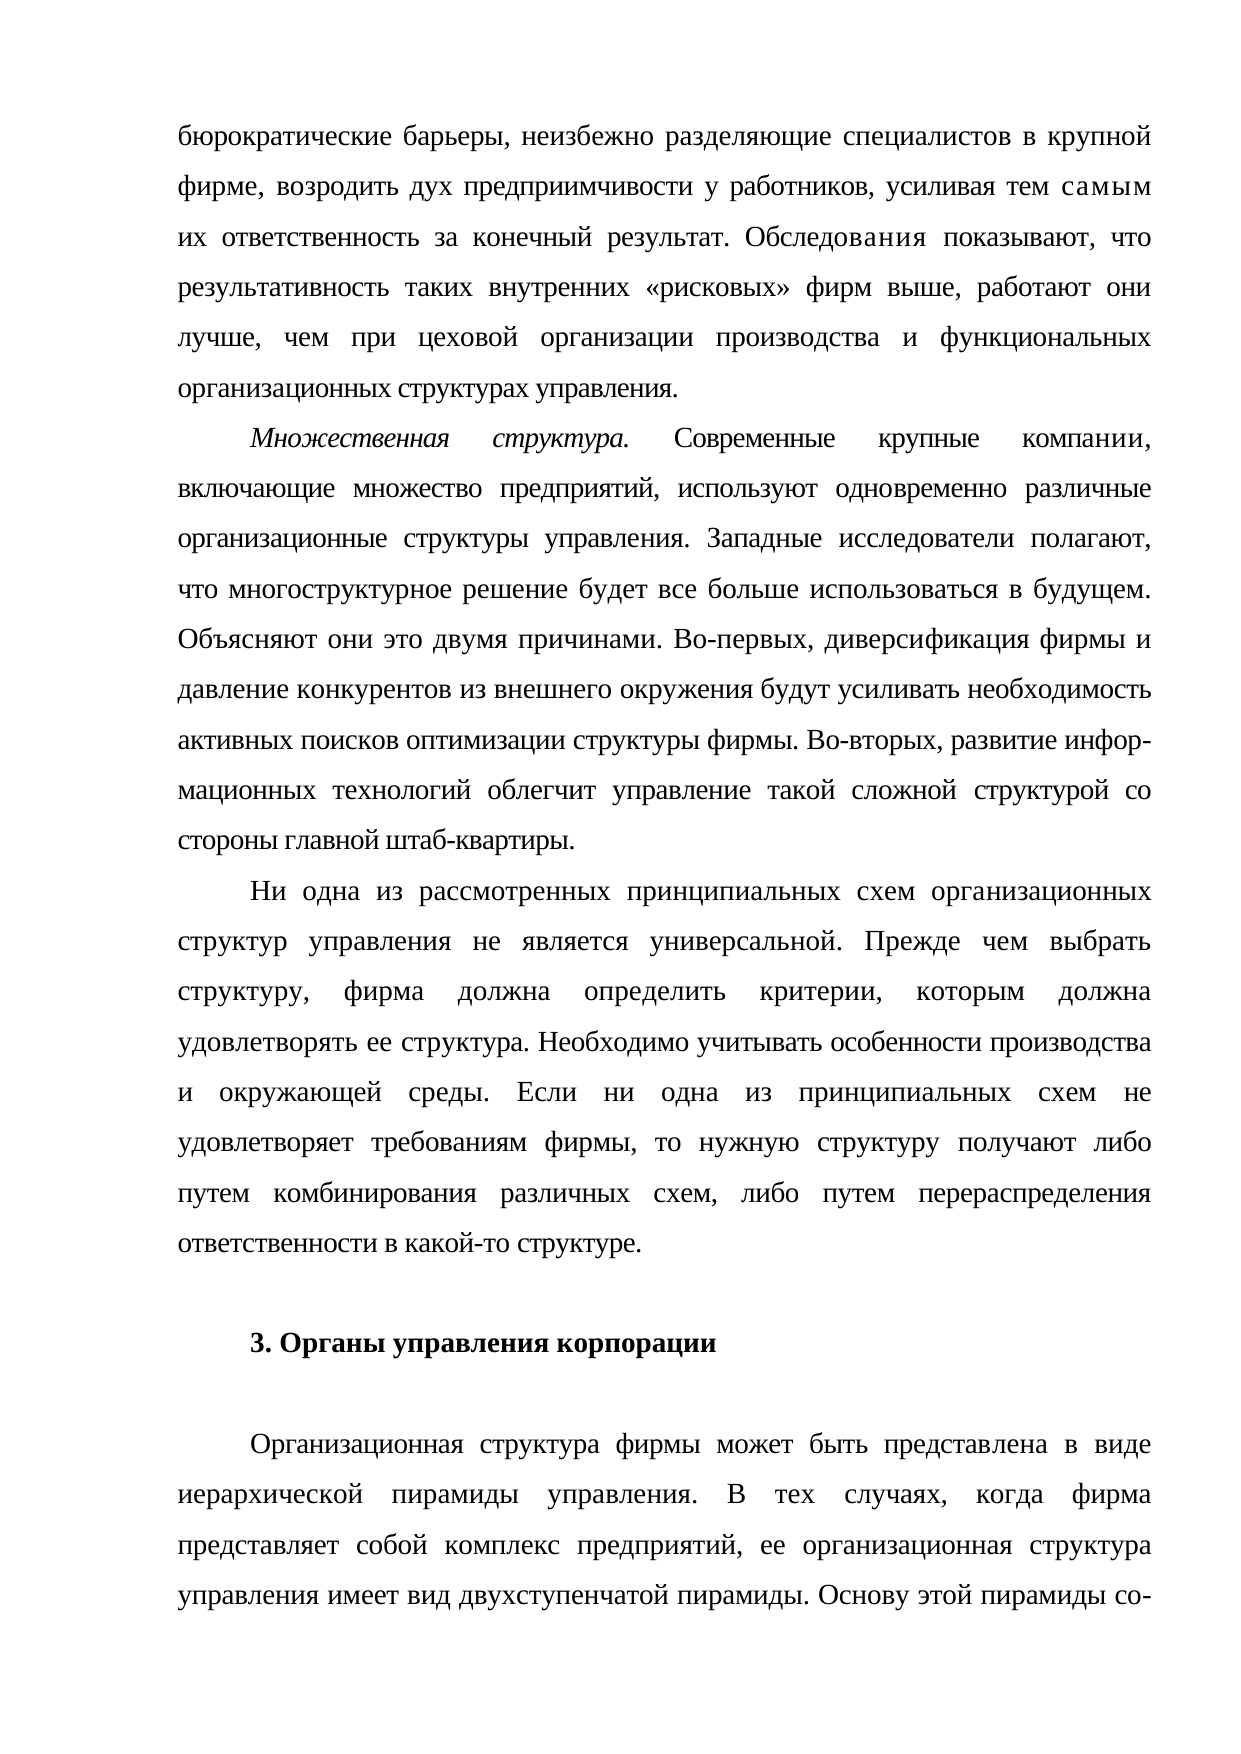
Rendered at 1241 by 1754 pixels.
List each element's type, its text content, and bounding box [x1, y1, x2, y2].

text 3. Органы управления корпорации [177, 1326, 1152, 1359]
text Множественная структура. Современные крупные компании, включающие множество предприятий, используют одновременно различные организационные структуры управления. Западные исследователи полагают, что многоструктурное решение будет все больше использоваться в будущем. Объясняют они это двумя причинами. Во-первых, диверсификация фирмы и давление конкурентов из внешнего окружения будут усиливать необходимость активных поисков оптимизации структуры фирмы. Во-вторых, развитие информационных технологий облегчит управление такой сложной структурой со стороны главной штаб-квартиры. [177, 420, 1152, 856]
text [177, 1426, 1152, 1611]
text Ни одна из рассмотренных принципиальных схем организационных структур управления не является универсальной. Прежде чем выбрать структуру, фирма должна определить критерии, которым должна удовлетворять ее структура. Необходимо учитывать особенности производства и окружающей среды. Если ни одна из принципиальных схем не удовлетворяет требованиям фирмы, то нужную структуру получают либо путем комбинирования различных схем, либо путем перераспределения ответственности в какой-то структуре. [177, 873, 1152, 1258]
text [177, 118, 1152, 403]
